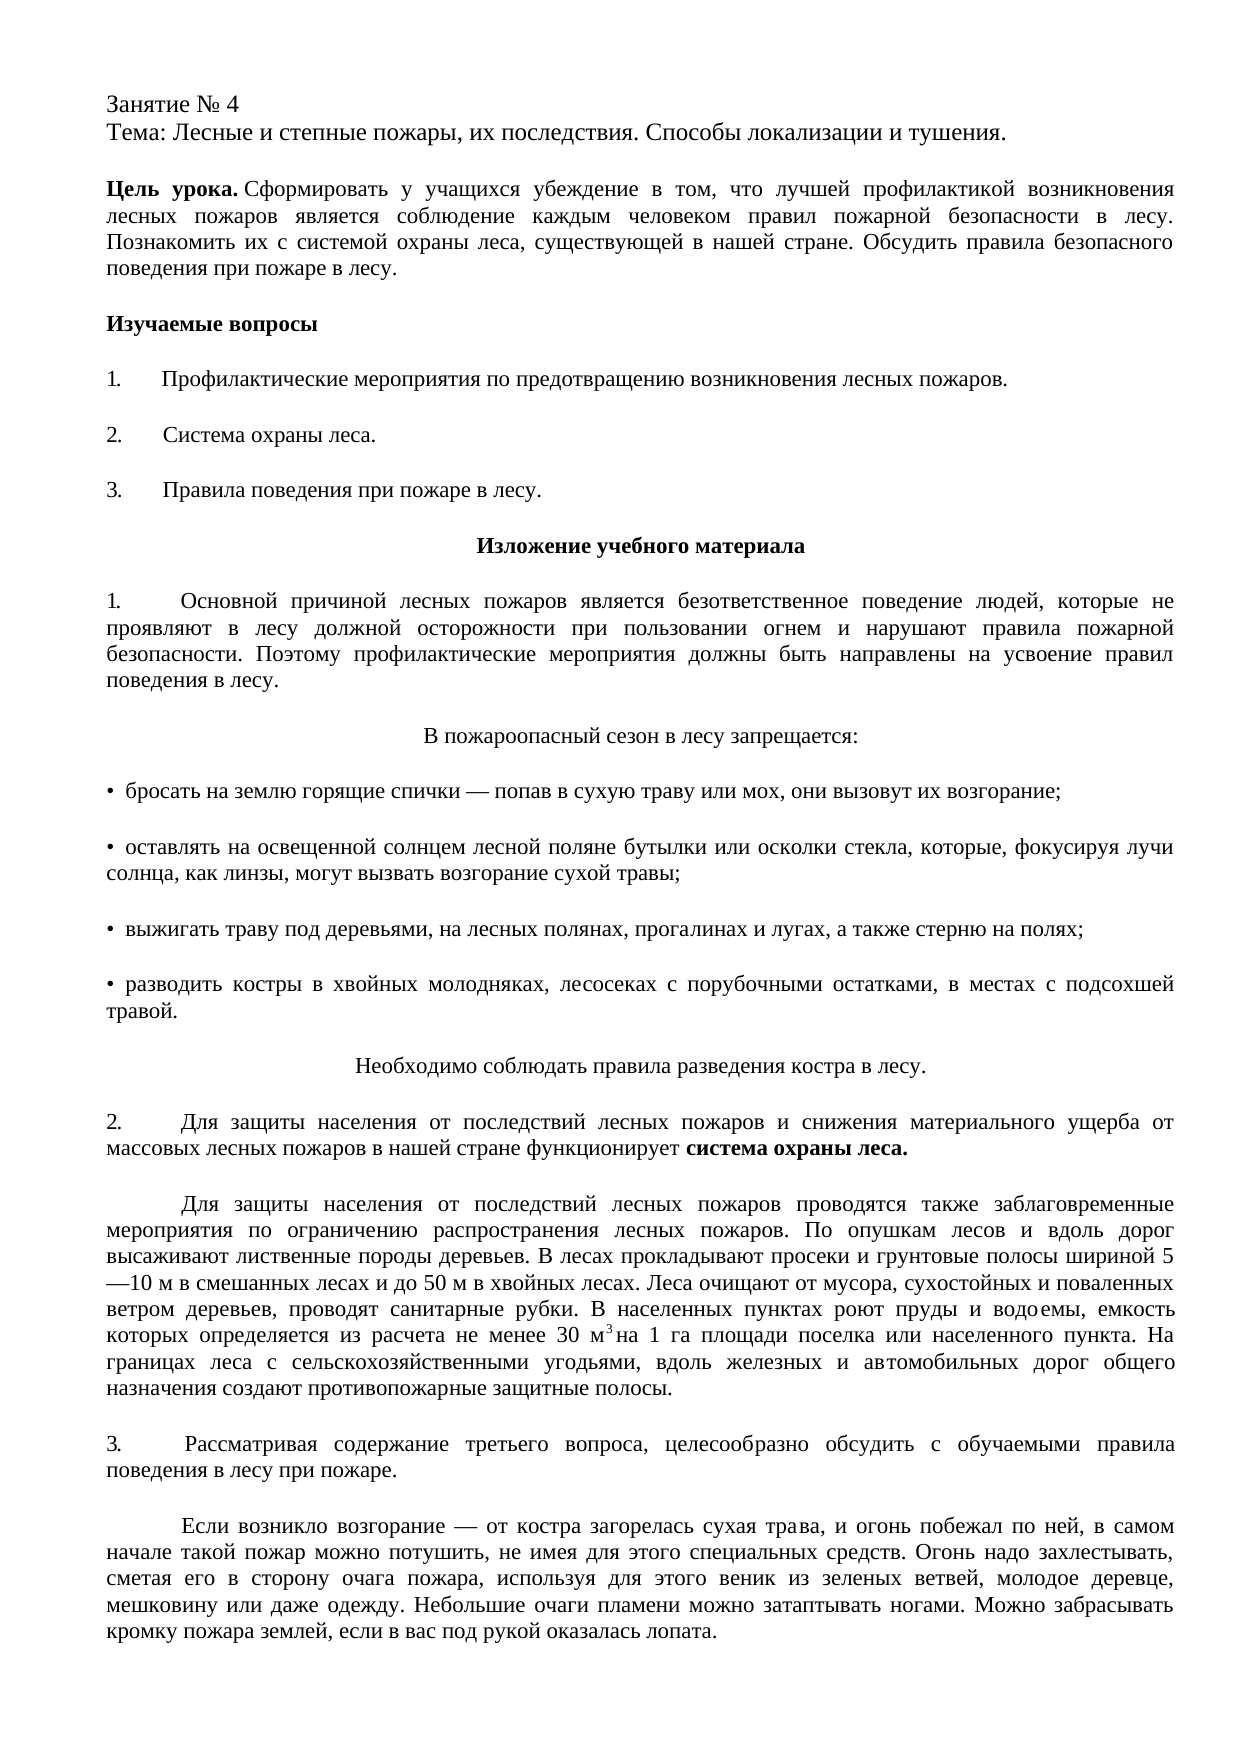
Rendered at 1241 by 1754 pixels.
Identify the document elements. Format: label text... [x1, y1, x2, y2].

text 2. Система охраны леса. [106, 421, 1176, 447]
text Цель урока. Сформировать у учащихся убеждение в том, что лучшей профилактикой возникновения лесных пожаров является соблюдение каждым человеком правил пожарной безопасности в лесу. Познакомить их с системой охраны леса, существующей в нашей стране. Обсудить правила безопасного поведения при пожаре в лесу. [106, 175, 1176, 281]
text Изложение учебного материала [106, 532, 1176, 558]
text 2. Для защиты населения от последствий лесных пожаров и снижения материального ущерба от массовых лесных пожаров в нашей стране функционирует система охраны леса. [106, 1108, 1176, 1161]
text Необходимо соблюдать правила разведения костра в лесу. [106, 1052, 1176, 1079]
text Если возникло возгорание — от костра загорелась сухая трава, и огонь побежал по ней, в самом начале такой пожар можно потушить, не имея для этого специальных средств. Огонь надо захлестывать, сметая его в сторону очага пожара, используя для этого веник из зеленых ветвей, молодое деревце, мешковину или даже одежду. Небольшие очаги пламени можно затаптывать ногами. Можно забрасывать кромку пожара землей, если в вас под рукой оказалась лопата. [106, 1512, 1176, 1643]
text 3. Рассматривая содержание третьего вопроса, целесообразно обсудить с обучаемыми правила поведения в лесу при пожаре. [106, 1430, 1176, 1482]
text • выжигать траву под деревьями, на лесных полянах, прогалинах и лугах, а также стерню на полях; [106, 915, 1176, 941]
text 1. Профилактические мероприятия по предотвращению возникновения лесных пожаров. [106, 365, 1176, 392]
text 1. Основной причиной лесных пожаров является безответственное поведение людей, которые не проявляют в лесу должной осторожности при пользовании огнем и нарушают правила пожарной безопасности. Поэтому профилактические мероприятия должны быть направлены на усвоение правил поведения в лесу. [106, 587, 1176, 693]
text • разводить костры в хвойных молодняках, лесосеках с порубочными остатками, в местах с подсохшей травой. [106, 971, 1176, 1023]
text В пожароопасный сезон в лесу запрещается: [106, 722, 1176, 748]
text Для защиты населения от последствий лесных пожаров проводятся также заблаговременные мероприятия по ограничению распространения лесных пожаров. По опушкам лесов и вдоль дорог высаживают лиственные породы деревьев. В лесах прокладывают просеки и грунтовые полосы шириной 5—10 м в смешанных лесах и до 50 м в хвойных лесах. Леса очищают от мусора, сухостойных и поваленных ветром деревьев, проводят санитарные рубки. В населенных пунктах роют пруды и водоемы, емкость которых определяется из расчета не менее 30 м3 на 1 га площади поселка или населенного пункта. На границах леса с сельскохозяйственными угодьями, вдоль железных и автомобильных дорог общего назначения создают противопожарные защитные полосы. [106, 1190, 1176, 1401]
text Тема: Лесные и степные пожары, их последствия. Способы локализации и тушения. [106, 117, 1176, 146]
text 3. Правила поведения при пожаре в лесу. [106, 476, 1176, 503]
text Изучаемые вопросы [106, 310, 1176, 336]
text • бросать на землю горящие спички — попав в сухую траву или мох, они вызовут их возгорание; [106, 778, 1176, 804]
text Занятие № 4 [106, 89, 1176, 117]
text • оставлять на освещенной солнцем лесной поляне бутылки или осколки стекла, которые, фокусируя лучи солнца, как линзы, могут вызвать возгорание сухой травы; [106, 833, 1176, 886]
